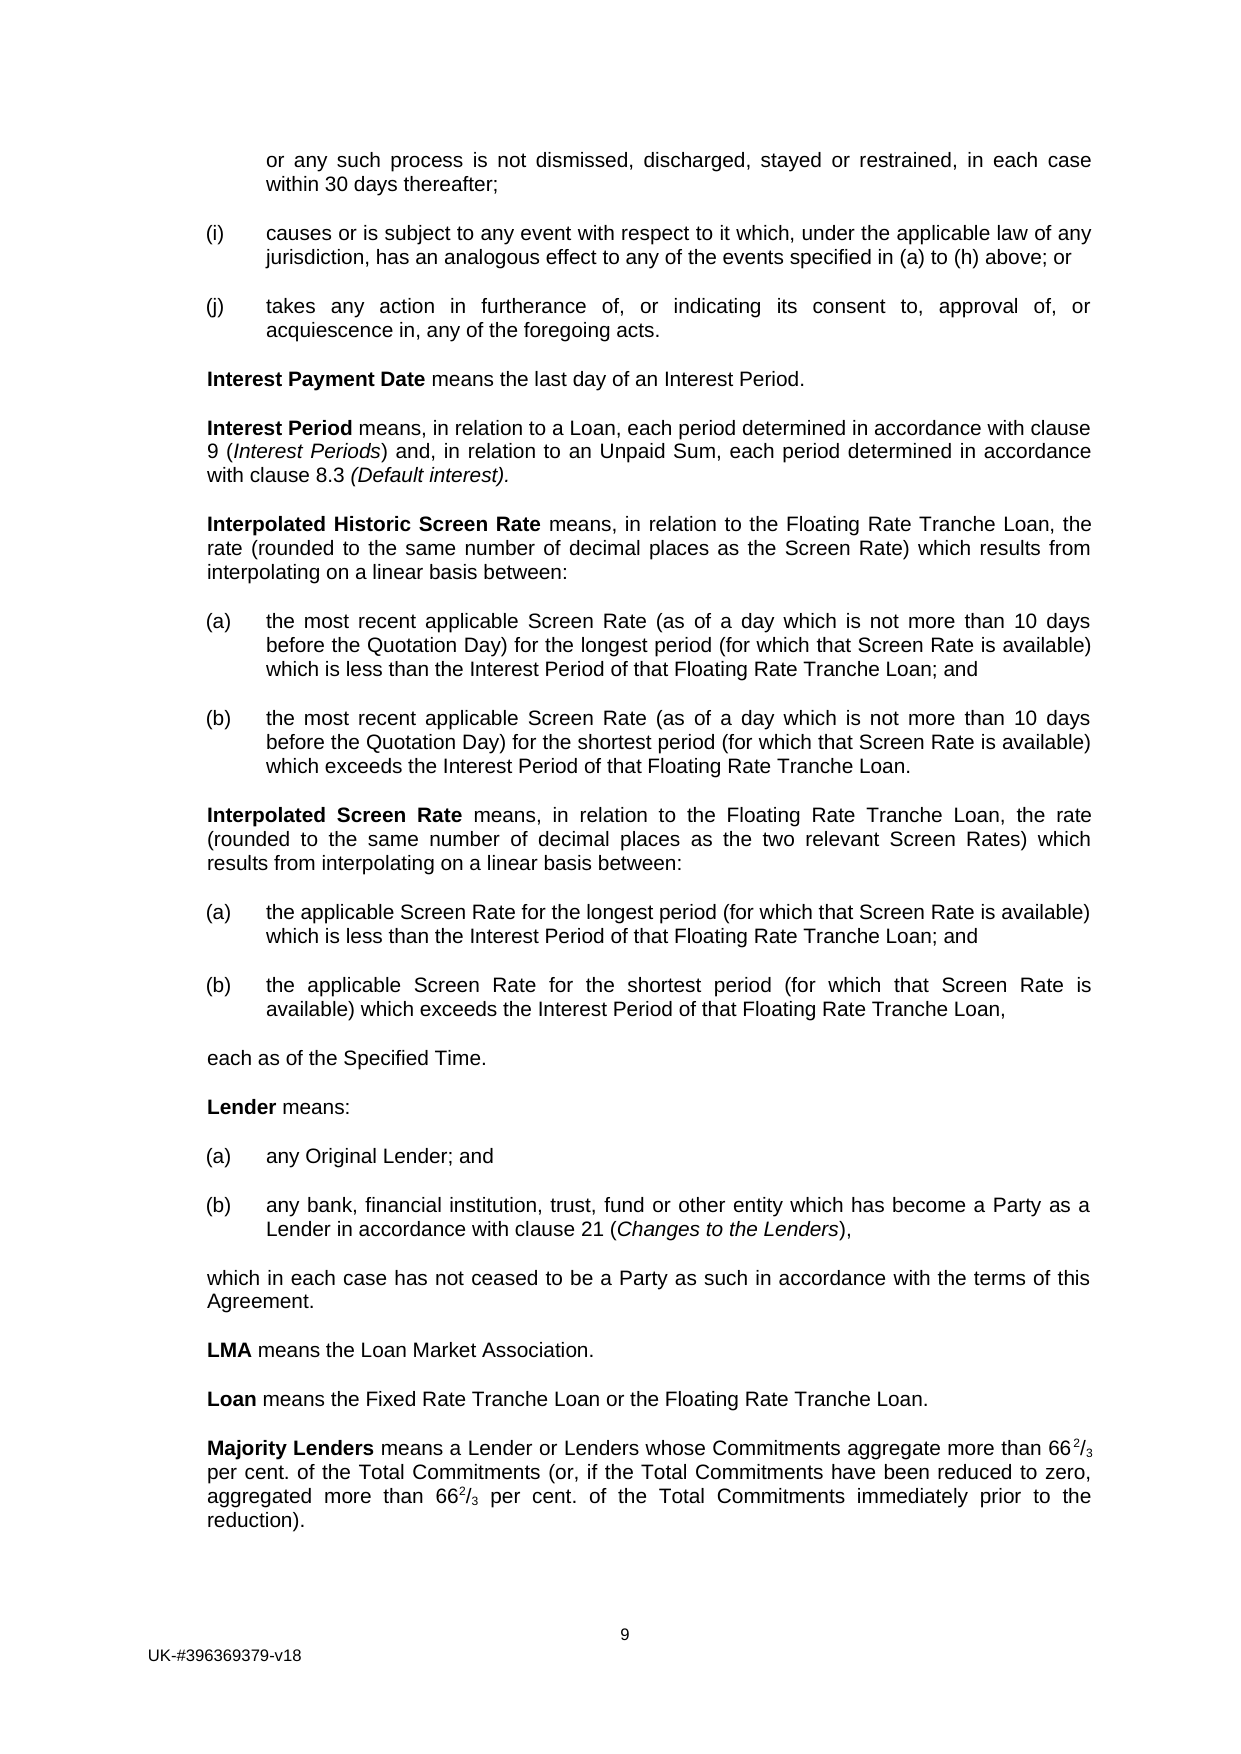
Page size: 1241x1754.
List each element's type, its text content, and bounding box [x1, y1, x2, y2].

text each as of the Specified Time. [207, 1046, 1092, 1069]
text Lender means: [207, 1094, 1092, 1118]
text causes or is subject to any event with respect to it which, under the applicable law of any jurisdiction, has an analogous effect to any of the events specified in (a) to (h) above; or [206, 221, 1092, 268]
text Interest Payment Date means the last day of an Interest Period. [207, 366, 1092, 390]
text LMA means the Loan Market Association. [207, 1338, 1092, 1362]
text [206, 148, 1092, 196]
list any Original Lender; and [206, 1143, 1092, 1167]
list the most recent applicable Screen Rate (as of a day which is not more than 10 days before the Quotation Day) for the longest period (for which that Screen Rate is available) which is less than the Interest Period of that Floating Rate Tranche Loan; and [206, 609, 1092, 681]
text takes any action in furtherance of, or indicating its consent to, approval of, or acquiescence in, any of the foregoing acts. [206, 293, 1092, 341]
text the applicable Screen Rate for the shortest period (for which that Screen Rate is available) which exceeds the Interest Period of that Floating Rate Tranche Loan, [206, 973, 1092, 1021]
text Interpolated Historic Screen Rate means, in relation to the Floating Rate Tranche Loan, the rate (rounded to the same number of decimal places as the Screen Rate) which results from interpolating on a linear basis between: [207, 512, 1092, 584]
text any bank, financial institution, trust, fund or other entity which has become a Party as a Lender in accordance with clause 21 (Changes to the Lenders), [206, 1192, 1092, 1240]
text which in each case has not ceased to be a Party as such in accordance with the terms of this Agreement. [207, 1265, 1092, 1313]
text the most recent applicable Screen Rate (as of a day which is not more than 10 days before the Quotation Day) for the shortest period (for which that Screen Rate is available) which exceeds the Interest Period of that Floating Rate Tranche Loan. [206, 706, 1092, 778]
text Loan means the Fixed Rate Tranche Loan or the Floating Rate Tranche Loan. [207, 1387, 1092, 1411]
list the applicable Screen Rate for the longest period (for which that Screen Rate is available) which is less than the Interest Period of that Floating Rate Tranche Loan; and [206, 900, 1092, 948]
text Majority Lenders means a Lender or Lenders whose Commitments aggregate more than 662/3 per cent. of the Total Commitments (or, if the Total Commitments have been reduced to zero, aggregated more than 662/3 per cent. of the Total Commitments immediately prior to the reduction). [207, 1436, 1092, 1532]
text Interpolated Screen Rate means, in relation to the Floating Rate Tranche Loan, the rate (rounded to the same number of decimal places as the two relevant Screen Rates) which results from interpolating on a linear basis between: [207, 803, 1092, 875]
text Interest Period means, in relation to a Loan, each period determined in accordance with clause 9 (Interest Periods) and, in relation to an Unpaid Sum, each period determined in accordance with clause 8.3 (Default interest). [207, 415, 1092, 487]
